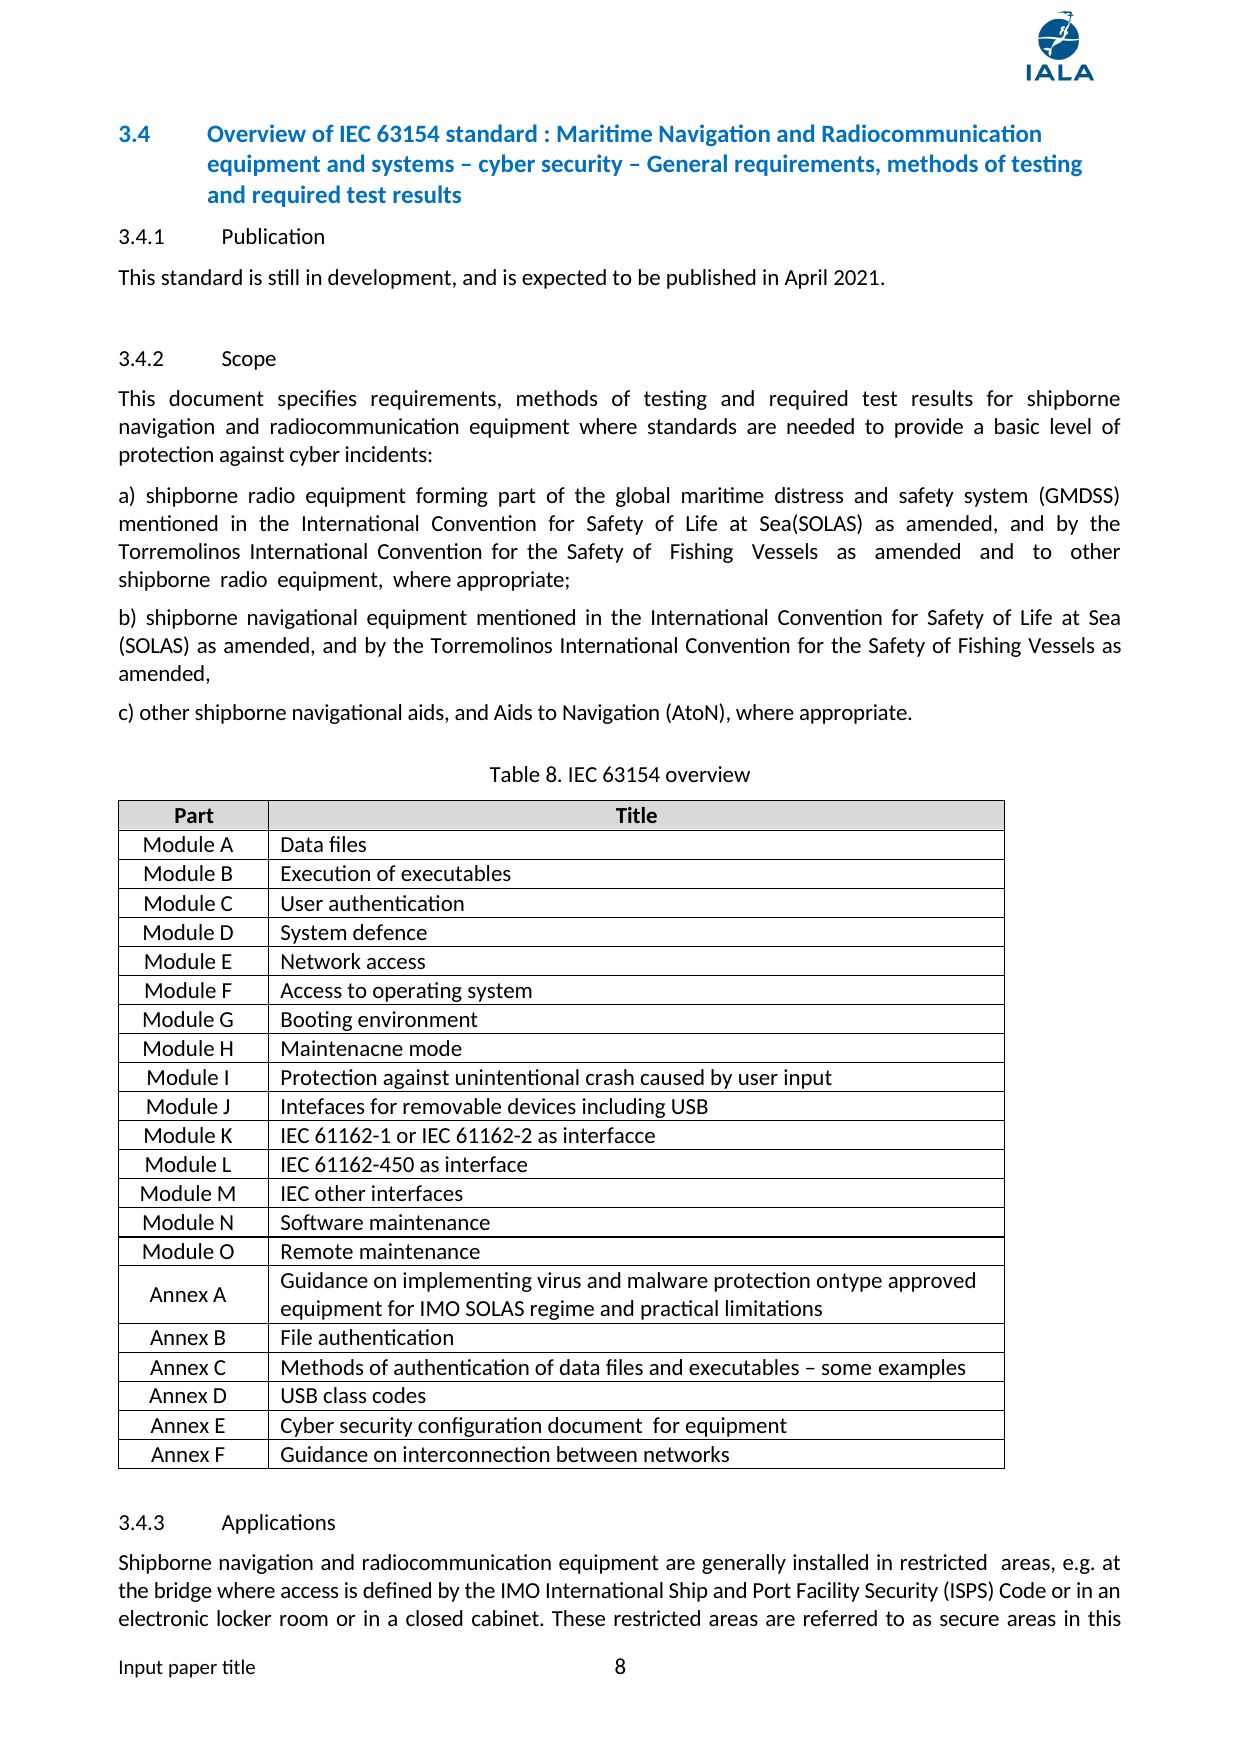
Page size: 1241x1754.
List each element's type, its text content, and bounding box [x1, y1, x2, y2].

table_header Title [269, 801, 1004, 829]
text c) other shipborne navigational aids, and Aids to Navigation (AtoN), where appropriate. [118, 698, 1122, 726]
table_cell Module N [119, 1208, 268, 1236]
subtitle Publication [118, 222, 1122, 250]
table_cell Maintenacne mode [269, 1034, 1004, 1062]
table_cell IEC other interfaces [269, 1179, 1004, 1207]
table_cell Module M [119, 1179, 268, 1207]
table_cell Data files [269, 831, 1004, 858]
text This document specifies requirements, methods of testing and required test results for shipborne navigation and radiocommunication equipment where standards are needed to provide a basic level of protection against cyber incidents: [118, 384, 1122, 468]
table_cell System defence [269, 918, 1004, 946]
table_cell Methods of authentication of data files and executables – some examples [269, 1353, 1004, 1381]
table_cell Guidance on implementing virus and malware protection ontype approved equipment for IMO SOLAS regime and practical limitations [269, 1266, 1004, 1322]
table_cell Network access [269, 947, 1004, 975]
text This standard is still in development, and is expected to be published in April 2021. [118, 263, 1122, 291]
table_cell Cyber security configuration document for equipment [269, 1411, 1004, 1439]
table_cell IEC 61162-1 or IEC 61162-2 as interfacce [269, 1121, 1004, 1149]
table_cell Intefaces for removable devices including USB [269, 1092, 1004, 1120]
table_cell Access to operating system [269, 976, 1004, 1004]
table_cell Module H [119, 1034, 268, 1062]
table_cell Execution of executables [269, 860, 1004, 888]
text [118, 1548, 1122, 1632]
table_cell Module G [119, 1005, 268, 1033]
table_cell Guidance on interconnection between networks [269, 1440, 1004, 1468]
table_cell Module I [119, 1063, 268, 1091]
table_cell IEC 61162-450 as interface [269, 1150, 1004, 1178]
subtitle Applications [118, 1508, 1122, 1536]
text Table 8. IEC 63154 overview [118, 760, 1122, 788]
subtitle Scope [118, 344, 1122, 372]
table_cell Module L [119, 1150, 268, 1178]
table_cell User authentication [269, 889, 1004, 917]
table_cell Annex C [119, 1353, 268, 1381]
table_cell Module B [119, 860, 268, 888]
table_cell Annex B [119, 1324, 268, 1352]
table_cell Module E [119, 947, 268, 975]
table_cell Annex A [119, 1266, 268, 1322]
table_cell Annex D [119, 1382, 268, 1410]
table_cell Module F [119, 976, 268, 1004]
table_cell Module C [119, 889, 268, 917]
table_cell Module O [119, 1238, 268, 1265]
table_cell File authentication [269, 1324, 1004, 1352]
table_cell Module J [119, 1092, 268, 1120]
table_cell Module A [119, 831, 268, 858]
table_cell Protection against unintentional crash caused by user input [269, 1063, 1004, 1091]
table_cell Remote maintenance [269, 1238, 1004, 1265]
picture [1011, 3, 1106, 96]
table_cell Module D [119, 918, 268, 946]
table_cell Annex F [119, 1440, 268, 1468]
table_header Part [119, 801, 268, 829]
table_cell Software maintenance [269, 1208, 1004, 1236]
table_cell Booting environment [269, 1005, 1004, 1033]
table_cell Annex E [119, 1411, 268, 1439]
text b) shipborne navigational equipment mentioned in the International Convention for Safety of Life at Sea (SOLAS) as amended, and by the Torremolinos International Convention for the Safety of Fishing Vessels as amended, [118, 603, 1122, 687]
table_cell Module K [119, 1121, 268, 1149]
table_cell USB class codes [269, 1382, 1004, 1410]
subtitle Overview of IEC 63154 standard : Maritime Navigation and Radiocommunication equipment and systems – cyber security – General requirements, methods of testing and required test results [118, 118, 1122, 210]
text a) shipborne radio equipment forming part of the global maritime distress and safety system (GMDSS) mentioned in the International Convention for Safety of Life at Sea(SOLAS) as amended, and by the Torremolinos International Convention for the Safety of Fishing Vessels as amended and to other shipborne radio equipment, where appropriate; [118, 481, 1122, 593]
